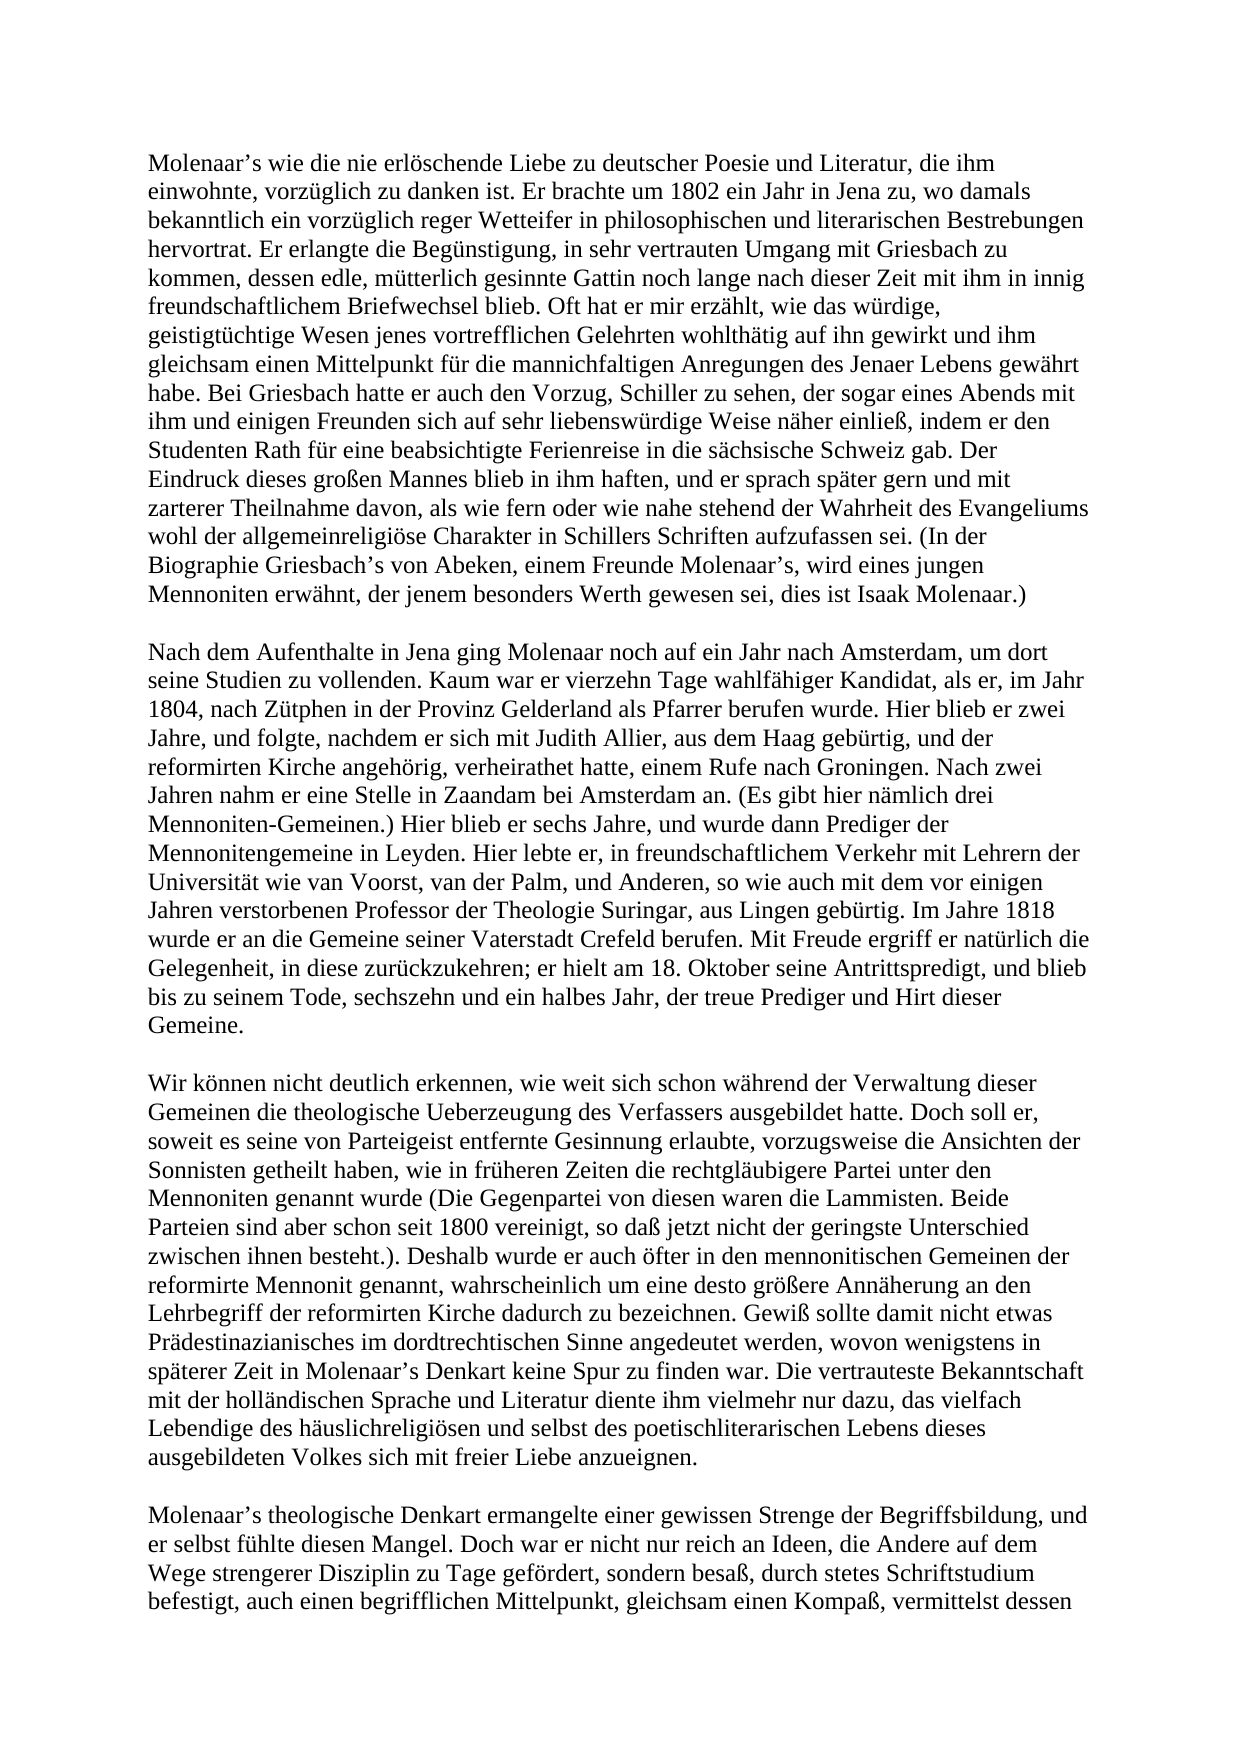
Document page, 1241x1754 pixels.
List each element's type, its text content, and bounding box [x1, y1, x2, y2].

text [148, 148, 1093, 608]
text Wir können nicht deutlich erkennen, wie weit sich schon während der Verwaltung dieser Gemeinen die theologische Ueberzeugung des Verfassers ausgebildet hatte. Doch soll er, soweit es seine von Parteigeist entfernte Gesinnung erlaubte, vorzugsweise die Ansichten der Sonnisten getheilt haben, wie in früheren Zeiten die rechtgläubigere Partei unter den Mennoniten genannt wurde (Die Gegenpartei von diesen waren die Lammisten. Beide Parteien sind aber schon seit 1800 vereinigt, so daß jetzt nicht der geringste Unterschied zwischen ihnen besteht.). Deshalb wurde er auch öfter in den mennonitischen Gemeinen der reformirte Mennonit genannt, wahrscheinlich um eine desto größere Annäherung an den Lehrbegriff der reformirten Kirche dadurch zu bezeichnen. Gewiß sollte damit nicht etwas Prädestinazianisches im dordtrechtischen Sinne angedeutet werden, wovon wenigstens in späterer Zeit in Molenaar’s Denkart keine Spur zu finden war. Die vertrauteste Bekanntschaft mit der holländischen Sprache und Literatur diente ihm vielmehr nur dazu, das vielfach Lebendige des häuslichreligiösen und selbst des poetischliterarischen Lebens dieses ausgebildeten Volkes sich mit freier Liebe anzueignen. [148, 1068, 1093, 1471]
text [148, 1500, 1093, 1615]
text Nach dem Aufenthalte in Jena ging Molenaar noch auf ein Jahr nach Amsterdam, um dort seine Studien zu vollenden. Kaum war er vierzehn Tage wahlfähiger Kandidat, als er, im Jahr 1804, nach Zütphen in der Provinz Gelderland als Pfarrer berufen wurde. Hier blieb er zwei Jahre, und folgte, nachdem er sich mit Judith Allier, aus dem Haag gebürtig, und der reformirten Kirche angehörig, verheirathet hatte, einem Rufe nach Groningen. Nach zwei Jahren nahm er eine Stelle in Zaandam bei Amsterdam an. (Es gibt hier nämlich drei Mennoniten-Gemeinen.) Hier blieb er sechs Jahre, und wurde dann Prediger der Mennonitengemeine in Leyden. Hier lebte er, in freundschaftlichem Verkehr mit Lehrern der Universität wie van Voorst, van der Palm, und Anderen, so wie auch mit dem vor einigen Jahren verstorbenen Professor der Theologie Suringar, aus Lingen gebürtig. Im Jahre 1818 wurde er an die Gemeine seiner Vaterstadt Crefeld berufen. Mit Freude ergriff er natürlich die Gelegenheit, in diese zurückzukehren; er hielt am 18. Oktober seine Antrittspredigt, und blieb bis zu seinem Tode, sechszehn und ein halbes Jahr, der treue Prediger und Hirt dieser Gemeine. [148, 637, 1093, 1039]
